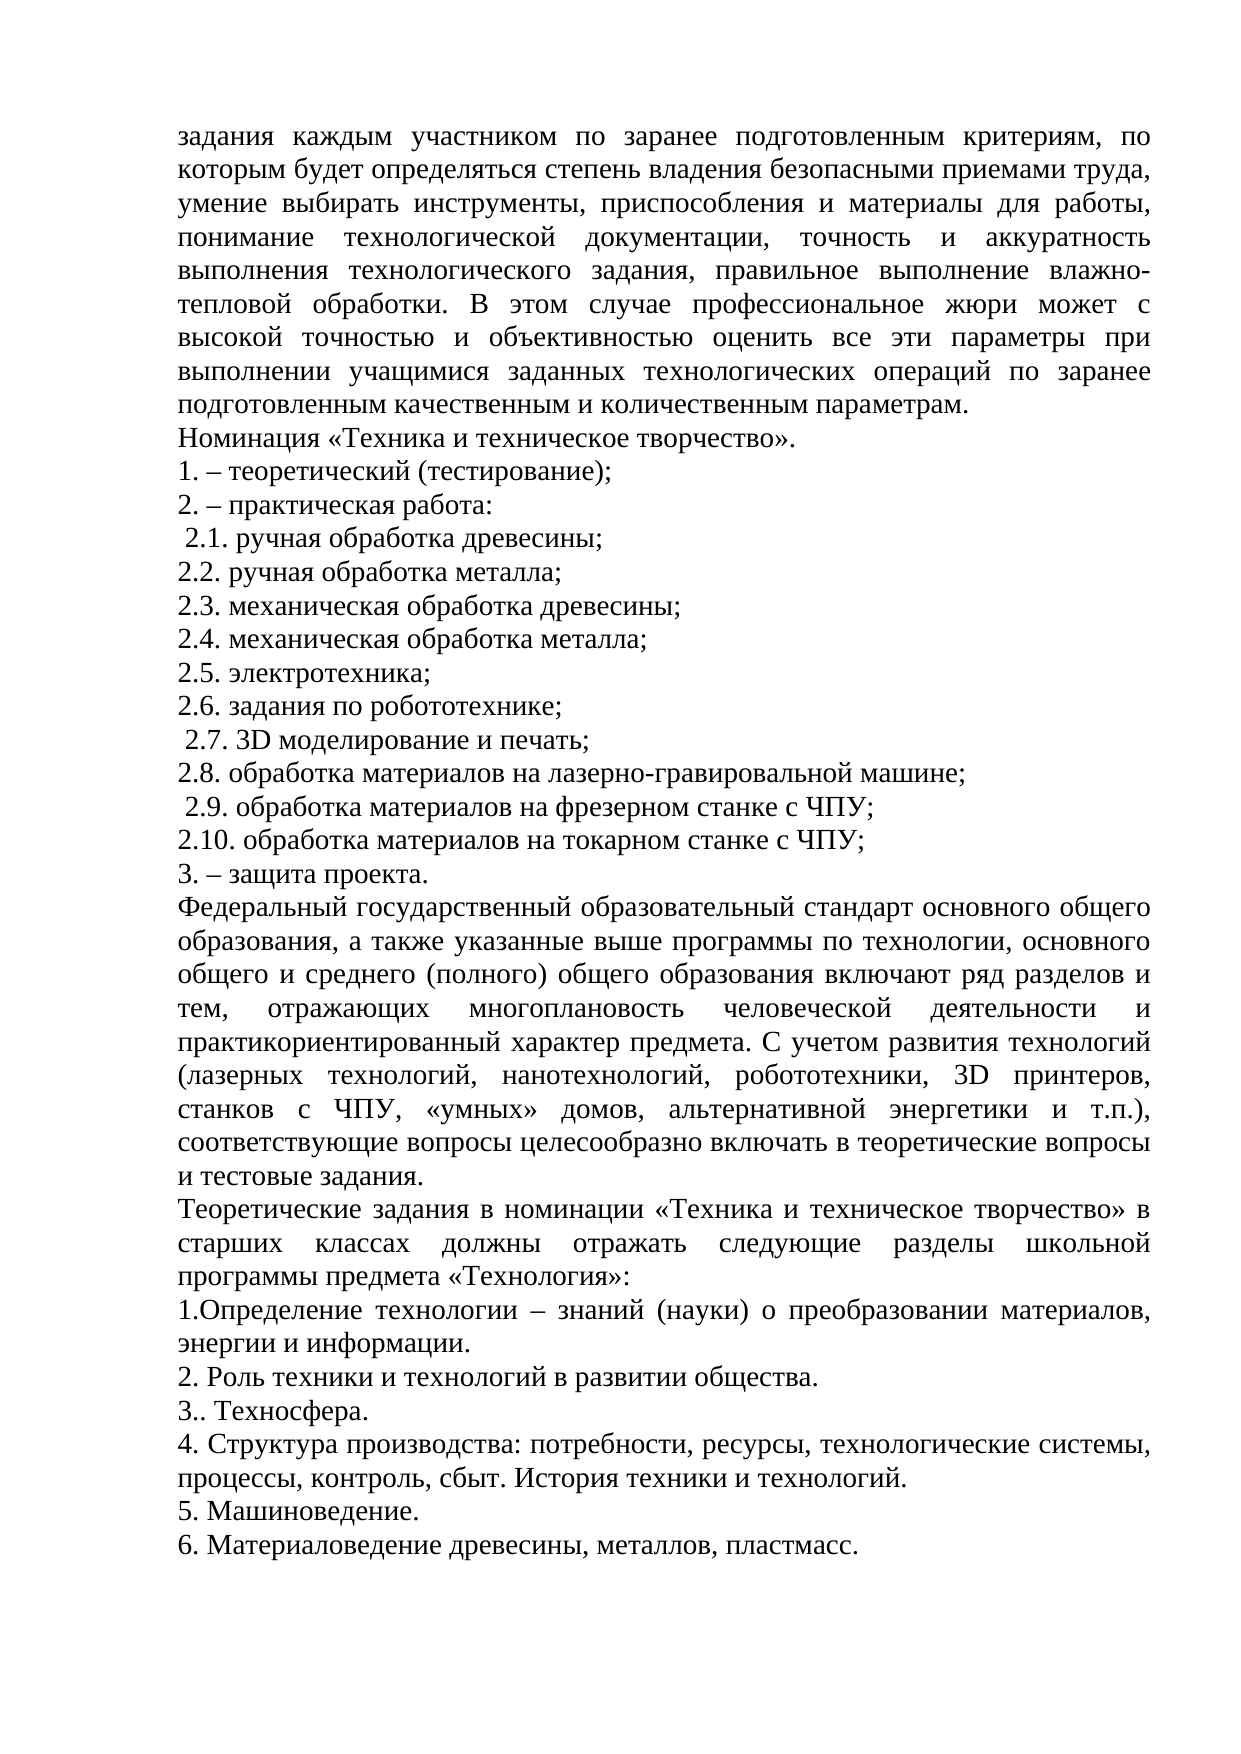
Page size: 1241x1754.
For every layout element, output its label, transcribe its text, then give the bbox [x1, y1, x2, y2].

text 2.3. механическая обработка древесины; [177, 588, 1152, 621]
text Номинация «Техника и техническое творчество». [177, 420, 1152, 453]
text 2.5. электротехника; [177, 655, 1152, 688]
text 2.7. 3D моделирование и печать; [177, 722, 1152, 755]
text 5. Машиноведение. [177, 1493, 1152, 1527]
text 3. – защита проекта. [177, 856, 1152, 889]
text 3.. Техносфера. [177, 1393, 1152, 1426]
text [177, 118, 1152, 420]
text 2.10. обработка материалов на токарном станке с ЧПУ; [177, 822, 1152, 856]
text 2.6. задания по робототехнике; [177, 688, 1152, 722]
text Теоретические задания в номинации «Техника и техническое творчество» в старших классах должны отражать следующие разделы школьной программы предмета «Технология»: [177, 1191, 1152, 1292]
text 2.4. механическая обработка металла; [177, 621, 1152, 655]
text 1. – теоретический (тестирование); [177, 453, 1152, 487]
text 2.8. обработка материалов на лазерно-гравировальной машине; [177, 755, 1152, 789]
text 2.1. ручная обработка древесины; [177, 521, 1152, 554]
text 2.9. обработка материалов на фрезерном станке с ЧПУ; [177, 789, 1152, 822]
text 2.2. ручная обработка металла; [177, 554, 1152, 588]
text 2. Роль техники и технологий в развитии общества. [177, 1359, 1152, 1393]
text 6. Материаловедение древесины, металлов, пластмасс. [177, 1527, 1152, 1560]
text 4. Структура производства: потребности, ресурсы, технологические системы, процессы, контроль, сбыт. История техники и технологий. [177, 1426, 1152, 1493]
text 2. – практическая работа: [177, 487, 1152, 521]
text 1.Определение технологии – знаний (науки) о преобразовании материалов, энергии и информации. [177, 1292, 1152, 1359]
text Федеральный государственный образовательный стандарт основного общего образования, а также указанные выше программы по технологии, основного общего и среднего (полного) общего образования включают ряд разделов и тем, отражающих многоплановость человеческой деятельности и практикориентированный характер предмета. С учетом развития технологий (лазерных технологий, нанотехнологий, робототехники, 3D принтеров, станков с ЧПУ, «умных» домов, альтернативной энергетики и т.п.), соответствующие вопросы целесообразно включать в теоретические вопросы и тестовые задания. [177, 889, 1152, 1191]
